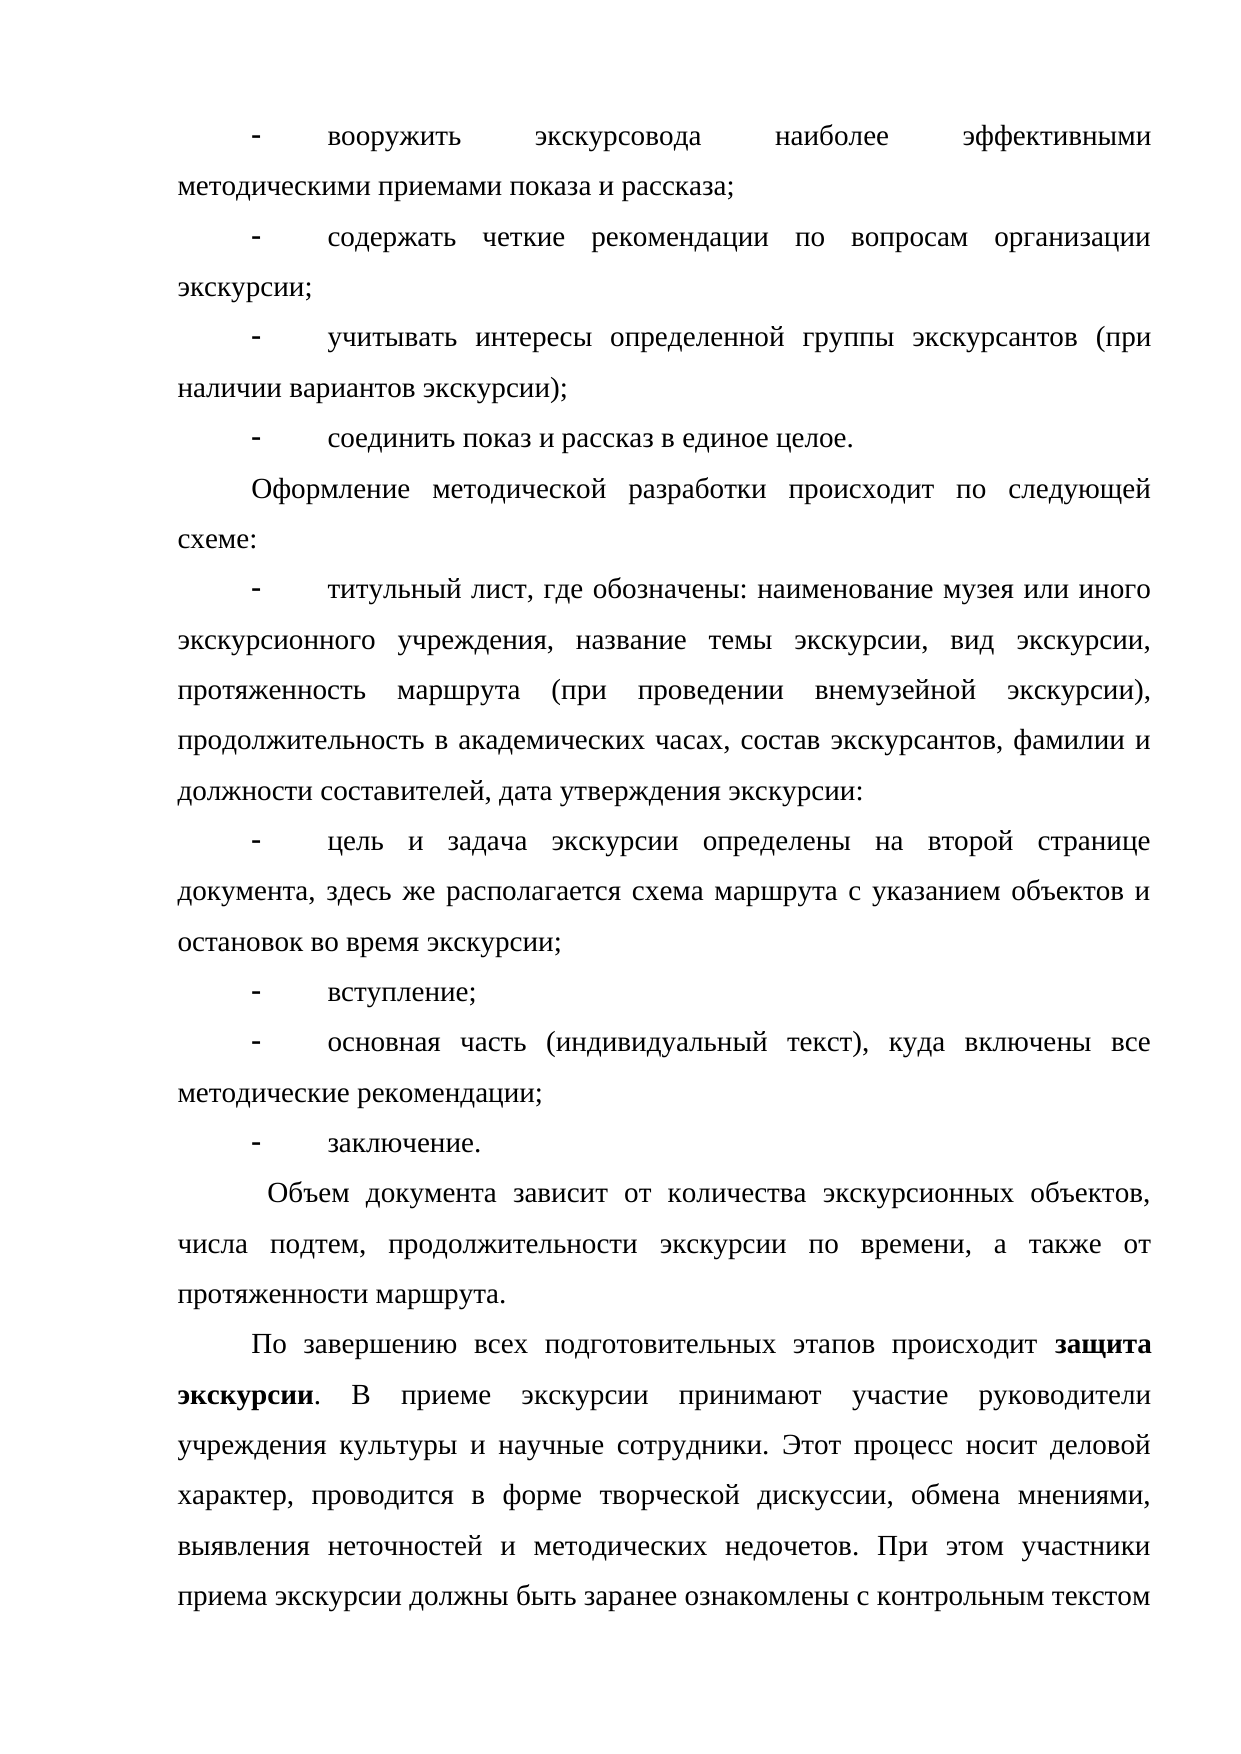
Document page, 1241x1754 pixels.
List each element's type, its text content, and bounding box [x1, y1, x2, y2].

list содержать четкие рекомендации по вопросам организации экскурсии; [177, 219, 1152, 303]
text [177, 1327, 1152, 1612]
list цель и задача экскурсии определены на второй странице документа, здесь же располагается схема маршрута с указанием объектов и остановок во время экскурсии; [177, 823, 1152, 957]
list титульный лист, где обозначены: наименование музея или иного экскурсионного учреждения, название темы экскурсии, вид экскурсии, протяженность маршрута (при проведении внемузейной экскурсии), продолжительность в академических часах, состав экскурсантов, фамилии и должности составителей, дата утверждения экскурсии: [177, 571, 1152, 806]
list основная часть (индивидуальный текст), куда включены все методические рекомендации; [177, 1024, 1152, 1108]
list учитывать интересы определенной группы экскурсантов (при наличии вариантов экскурсии); [177, 319, 1152, 403]
list вступление; [177, 974, 1152, 1008]
text Объем документа зависит от количества экскурсионных объектов, числа подтем, продолжительности экскурсии по времени, а также от протяженности маршрута. [177, 1176, 1152, 1310]
list вооружить экскурсовода наиболее эффективными методическими приемами показа и рассказа; [177, 118, 1152, 202]
text Оформление методической разработки происходит по следующей схеме: [177, 471, 1152, 554]
list заключение. [177, 1125, 1152, 1159]
list соединить показ и рассказ в единое целое. [177, 420, 1152, 454]
